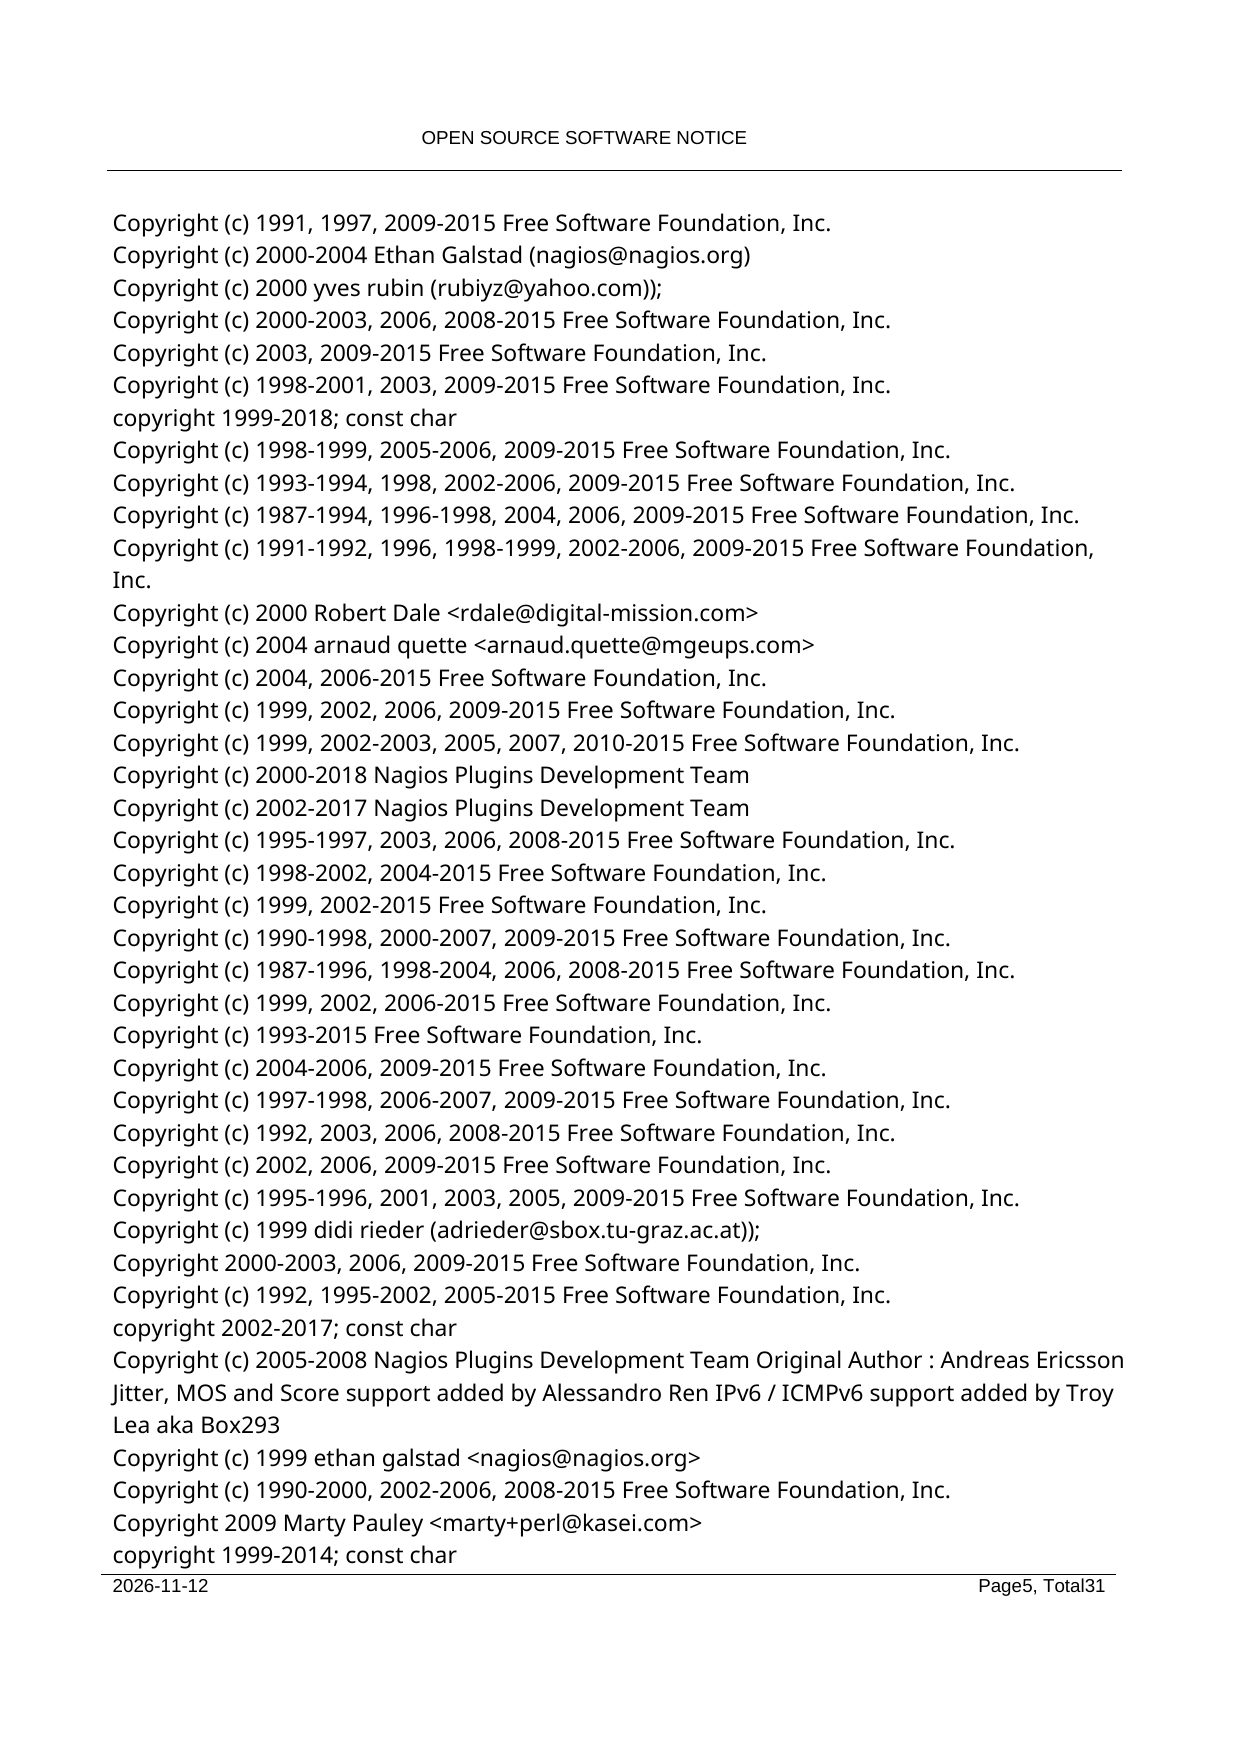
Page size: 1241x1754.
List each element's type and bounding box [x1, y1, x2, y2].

text [112, 206, 1128, 1571]
